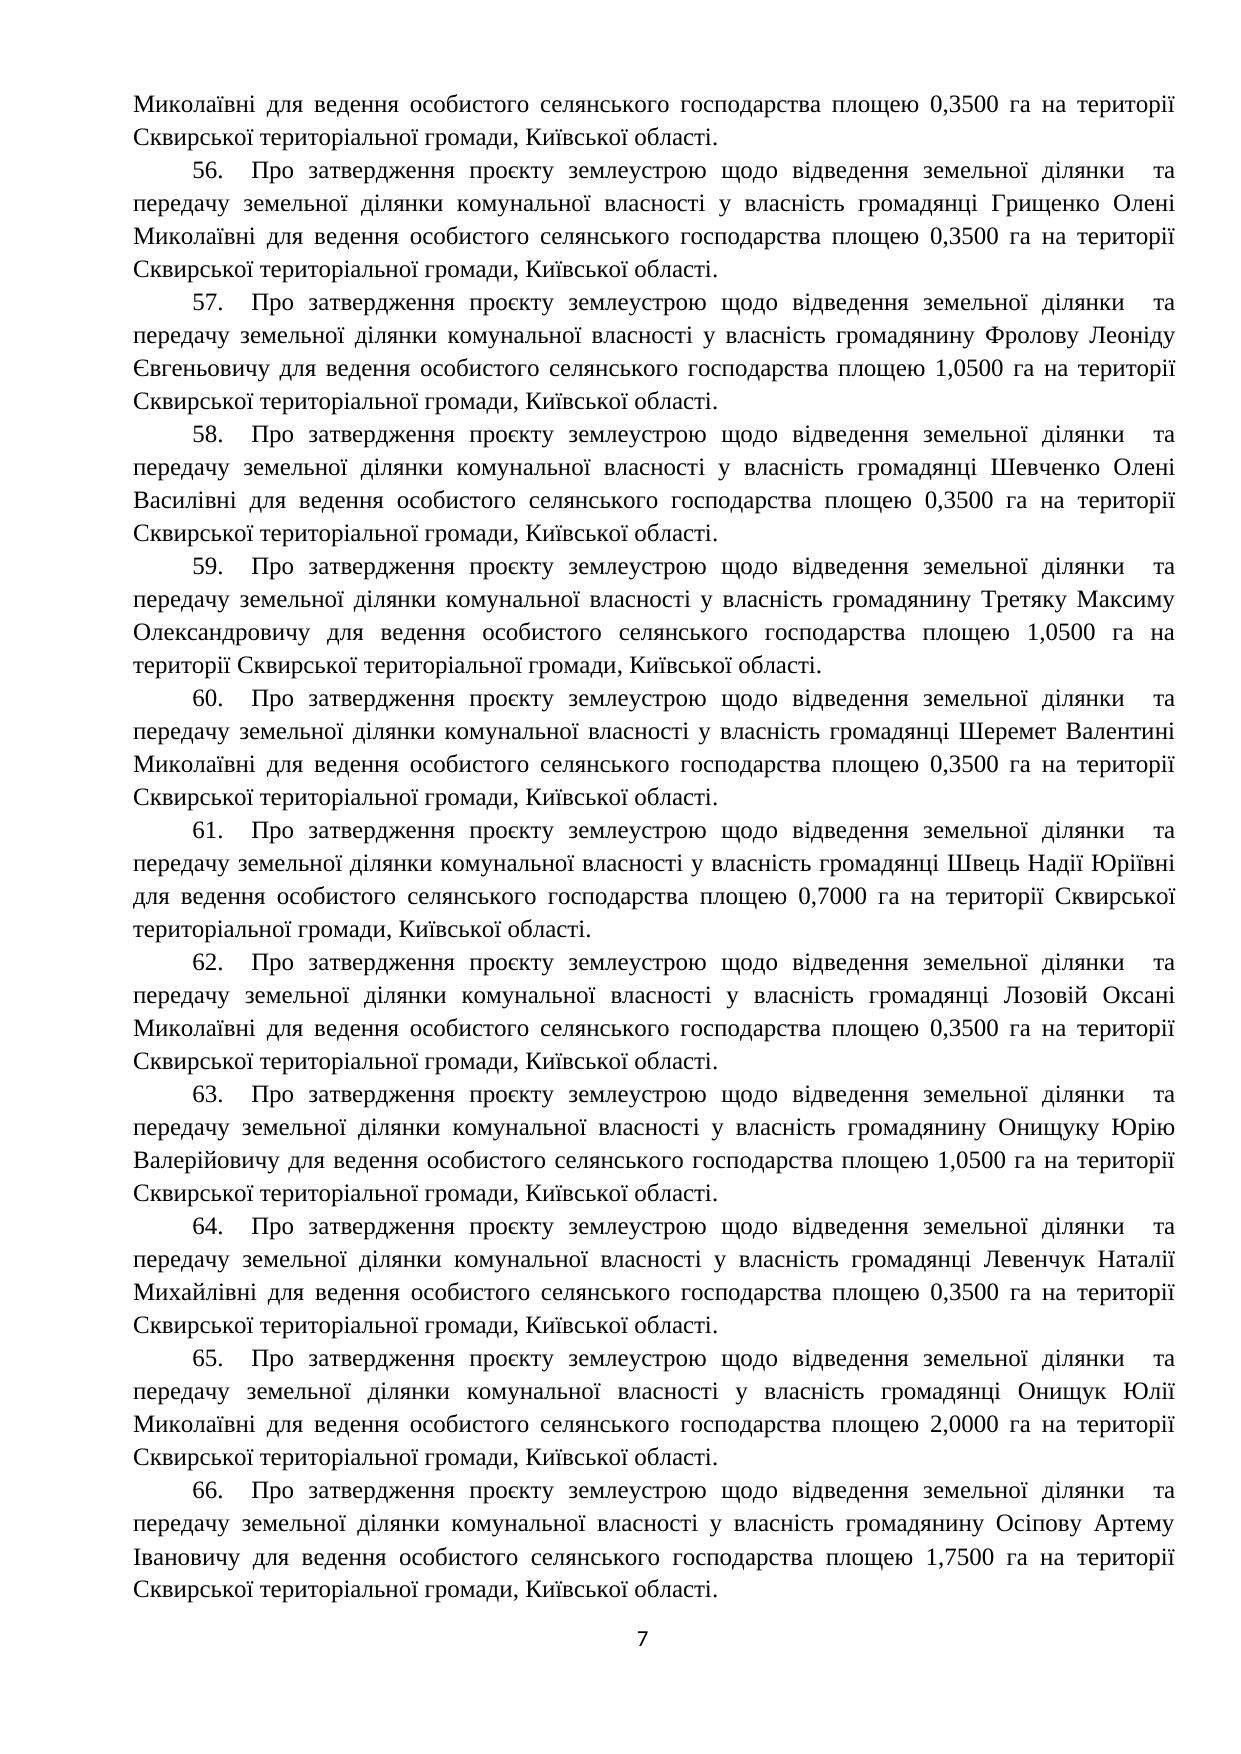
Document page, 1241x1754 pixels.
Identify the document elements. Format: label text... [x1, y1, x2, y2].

list Про затвердження проєкту землеустрою щодо відведення земельної ділянки та передачу земельної ділянки комунальної власності у власність громадянину Фролову Леоніду Євгеньовичу для ведення особистого селянського господарства площею 1,0500 га на території Сквирської територіальної громади, Київської області. [133, 287, 1176, 414]
list Про затвердження проєкту землеустрою щодо відведення земельної ділянки та передачу земельної ділянки комунальної власності у власність громадянці Онищук Юлії Миколаївні для ведення особистого селянського господарства площею 2,0000 га на території Сквирської територіальної громади, Київської області. [133, 1343, 1176, 1471]
list Про затвердження проєкту землеустрою щодо відведення земельної ділянки та передачу земельної ділянки комунальної власності у власність громадянину Онищуку Юрію Валерійовичу для ведення особистого селянського господарства площею 1,0500 га на території Сквирської територіальної громади, Київської області. [133, 1079, 1176, 1207]
list Про затвердження проєкту землеустрою щодо відведення земельної ділянки та передачу земельної ділянки комунальної власності у власність громадянці Швець Надії Юріївні для ведення особистого селянського господарства площею 0,7000 га на території Сквирської територіальної громади, Київської області. [133, 815, 1176, 943]
list Про затвердження проєкту землеустрою щодо відведення земельної ділянки та передачу земельної ділянки комунальної власності у власність громадянці Грищенко Олені Миколаївні для ведення особистого селянського господарства площею 0,3500 га на території Сквирської територіальної громади, Київської області. [133, 155, 1176, 282]
list Про затвердження проєкту землеустрою щодо відведення земельної ділянки та передачу земельної ділянки комунальної власності у власність громадянці Шеремет Валентині Миколаївні для ведення особистого селянського господарства площею 0,3500 га на території Сквирської територіальної громади, Київської області. [133, 683, 1176, 811]
list Про затвердження проєкту землеустрою щодо відведення земельної ділянки та передачу земельної ділянки комунальної власності у власність громадянину Третяку Максиму Олександровичу для ведення особистого селянського господарства площею 1,0500 га на території Сквирської територіальної громади, Київської області. [133, 551, 1176, 679]
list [133, 89, 1176, 150]
list Про затвердження проєкту землеустрою щодо відведення земельної ділянки та передачу земельної ділянки комунальної власності у власність громадянину Осіпову Артему Івановичу для ведення особистого селянського господарства площею 1,7500 га на території Сквирської територіальної громади, Київської області. [133, 1476, 1176, 1603]
list Про затвердження проєкту землеустрою щодо відведення земельної ділянки та передачу земельної ділянки комунальної власності у власність громадянці Левенчук Наталії Михайлівні для ведення особистого селянського господарства площею 0,3500 га на території Сквирської територіальної громади, Київської області. [133, 1211, 1176, 1339]
list Про затвердження проєкту землеустрою щодо відведення земельної ділянки та передачу земельної ділянки комунальної власності у власність громадянці Шевченко Олені Василівні для ведення особистого селянського господарства площею 0,3500 га на території Сквирської територіальної громади, Київської області. [133, 419, 1176, 547]
list Про затвердження проєкту землеустрою щодо відведення земельної ділянки та передачу земельної ділянки комунальної власності у власність громадянці Лозовій Оксані Миколаївні для ведення особистого селянського господарства площею 0,3500 га на території Сквирської територіальної громади, Київської області. [133, 947, 1176, 1075]
